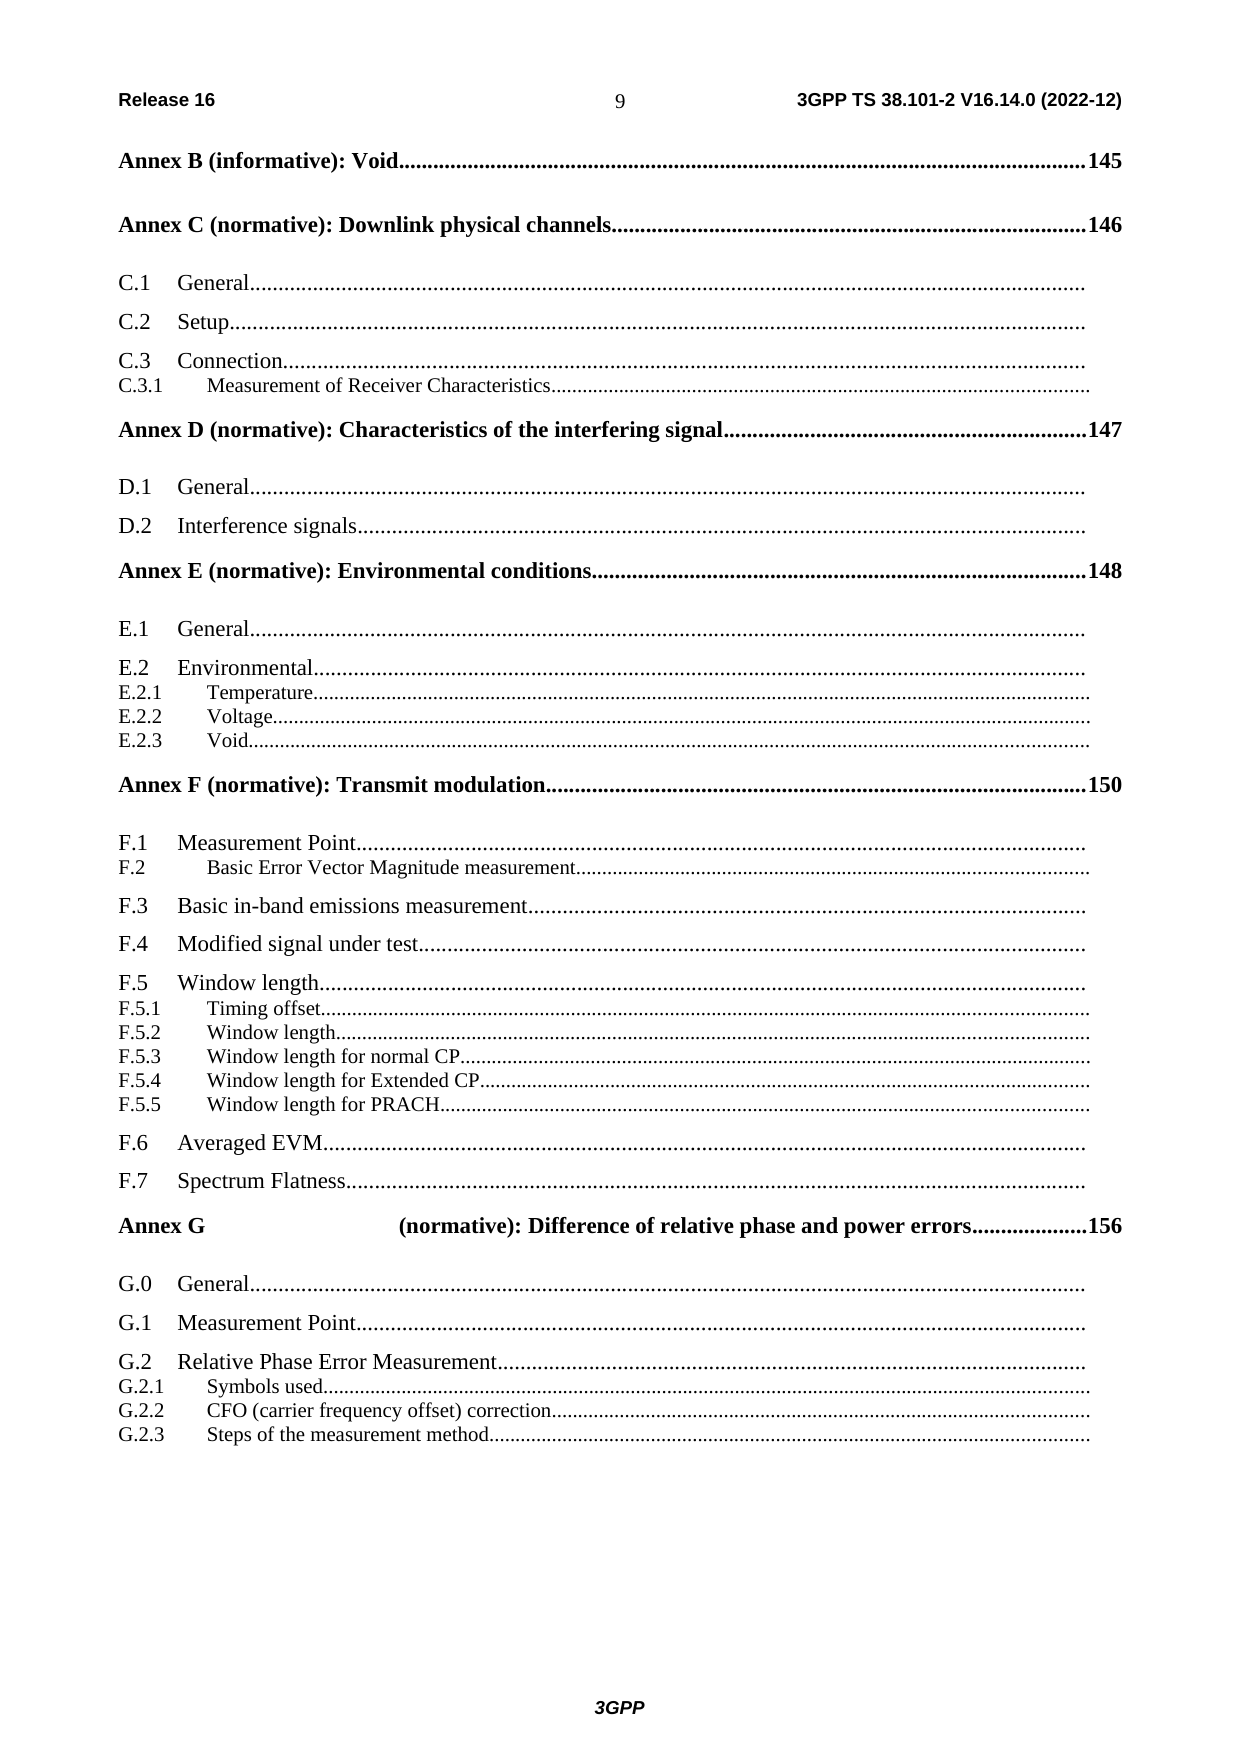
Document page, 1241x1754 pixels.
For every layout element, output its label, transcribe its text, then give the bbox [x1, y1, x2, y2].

text C.3 Connection 146 [118, 347, 1078, 373]
text F.5.5 Window length for PRACH 154 [118, 1092, 1078, 1116]
text F.5.2 Window length 153 [118, 1020, 1078, 1044]
text Annex D (normative): Characteristics of the interfering signal 147 [118, 416, 1122, 442]
text C.1 General 146 [118, 269, 1078, 295]
text E.2.3 Void 149 [118, 728, 1078, 752]
text Annex G (normative): Difference of relative phase and power errors 156 [118, 1212, 1122, 1239]
text C.2 Setup 146 [118, 308, 1078, 334]
text G.2 Relative Phase Error Measurement 157 [118, 1348, 1078, 1374]
text G.2.2 CFO (carrier frequency offset) correction 157 [118, 1398, 1078, 1422]
text F.6 Averaged EVM 155 [118, 1128, 1078, 1155]
text F.4 Modified signal under test 151 [118, 931, 1078, 957]
text E.1 General 148 [118, 615, 1078, 641]
text F.5.3 Window length for normal CP 154 [118, 1044, 1078, 1068]
text G.1 Measurement Point 157 [118, 1309, 1078, 1335]
text C.3.1 Measurement of Receiver Characteristics 146 [118, 373, 1078, 397]
text E.2.1 Temperature 148 [118, 680, 1078, 704]
text E.2.2 Voltage 148 [118, 704, 1078, 728]
text D.1 General 147 [118, 473, 1078, 500]
text F.5 Window length 153 [118, 969, 1078, 996]
text F.5.1 Timing offset 153 [118, 996, 1078, 1020]
text G.2.1 Symbols used 157 [118, 1374, 1078, 1398]
text Annex B (informative): Void 145 [118, 147, 1122, 174]
text F.5.4 Window length for Extended CP 154 [118, 1068, 1078, 1092]
text F.2 Basic Error Vector Magnitude measurement 150 [118, 855, 1078, 879]
text D.2 Interference signals 147 [118, 512, 1078, 539]
text Annex F (normative): Transmit modulation 150 [118, 771, 1122, 797]
text F.3 Basic in-band emissions measurement 151 [118, 892, 1078, 918]
text E.2 Environmental 148 [118, 654, 1078, 680]
text F.7 Spectrum Flatness 156 [118, 1167, 1078, 1194]
text Annex E (normative): Environmental conditions 148 [118, 557, 1122, 584]
text F.1 Measurement Point 150 [118, 829, 1078, 855]
text G.0 General 156 [118, 1270, 1078, 1296]
text Annex C (normative): Downlink physical channels 146 [118, 211, 1122, 238]
text G.2.3 Steps of the measurement method 157 [118, 1422, 1078, 1446]
